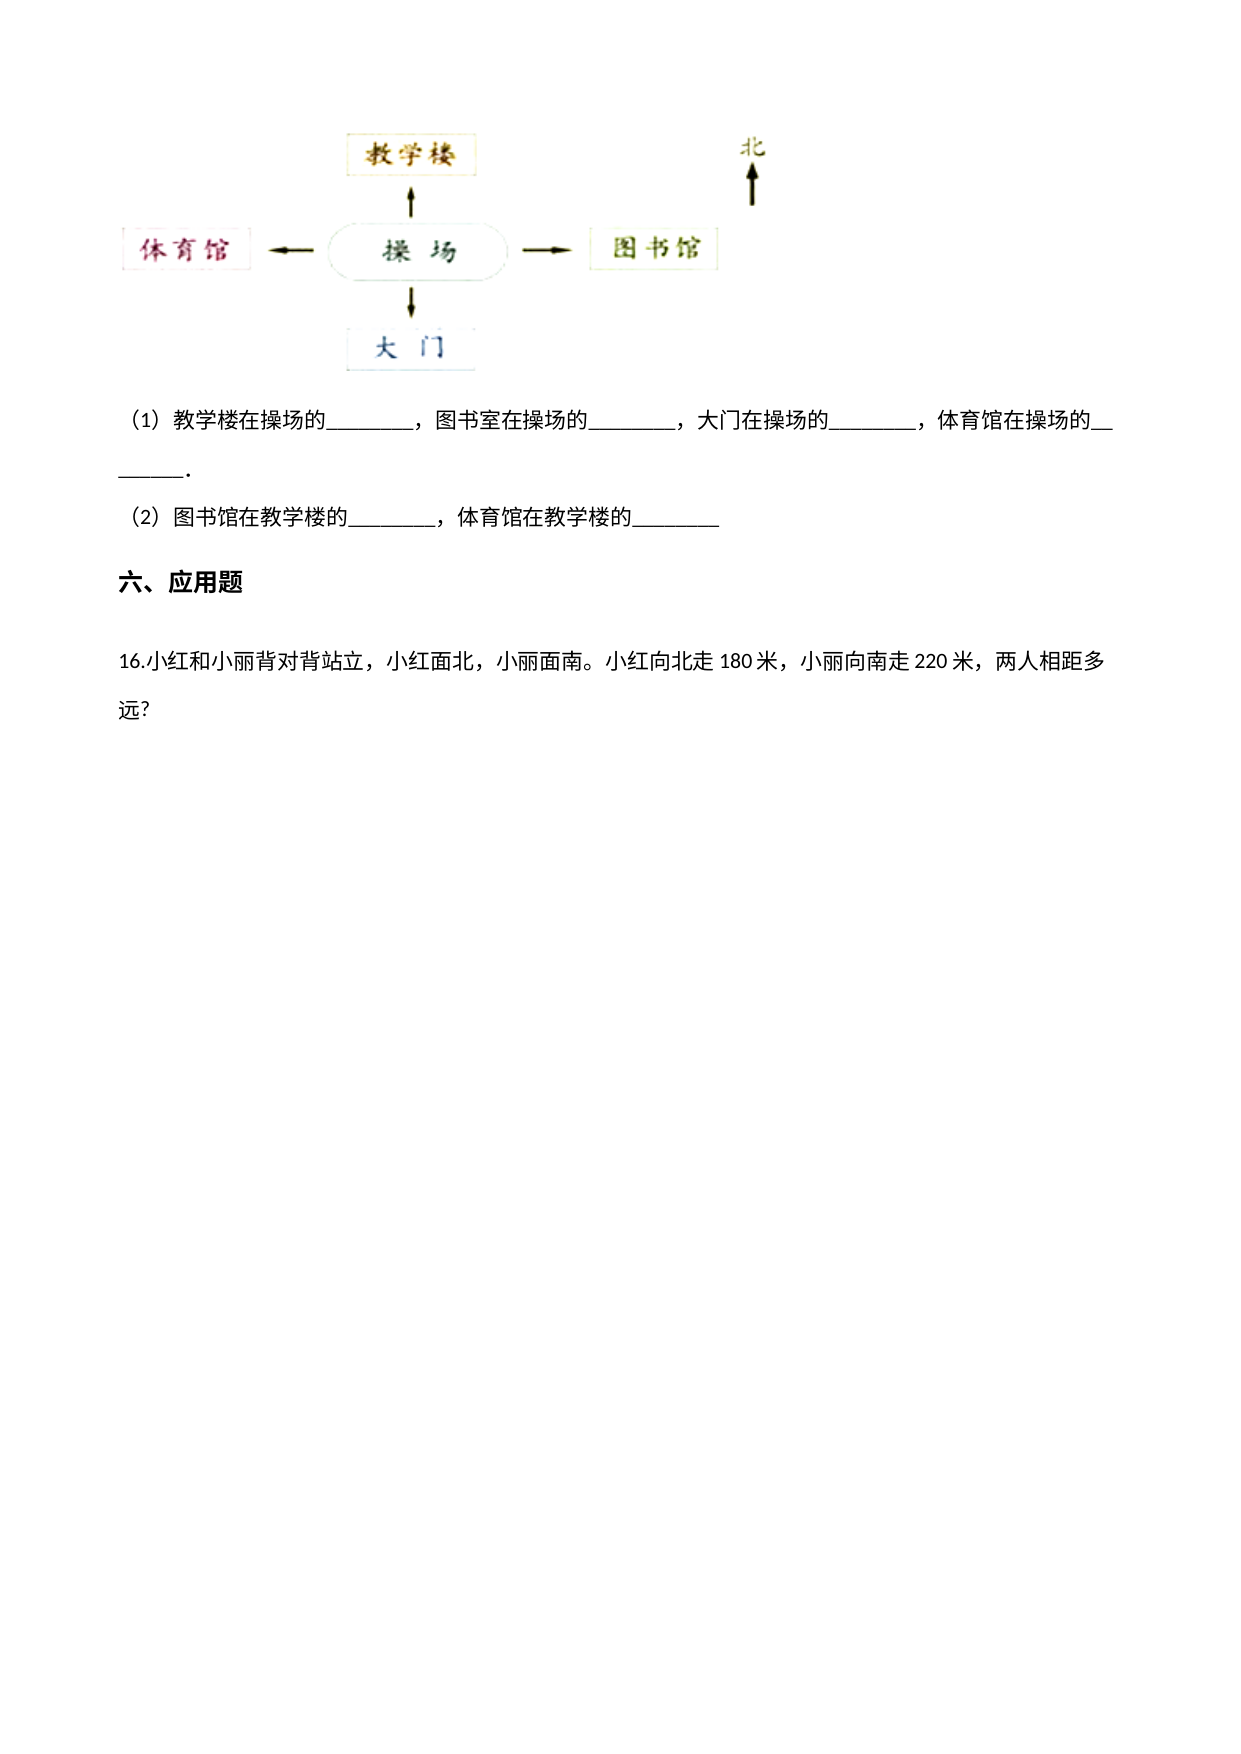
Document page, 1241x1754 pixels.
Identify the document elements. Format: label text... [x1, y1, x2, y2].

text 六、应用题 [118, 548, 1122, 613]
text （2）图书馆在教学楼的________，体育馆在教学楼的________ [118, 500, 1122, 532]
text （1）教学楼在操场的________，图书室在操场的________，大门在操场的________，体育馆在操场的________． [118, 403, 1122, 484]
text 16.小红和小丽背对背站立，小红面北，小丽面南。小红向北走180米，小丽向南走220米，两人相距多远? [118, 644, 1122, 725]
picture [118, 129, 767, 371]
